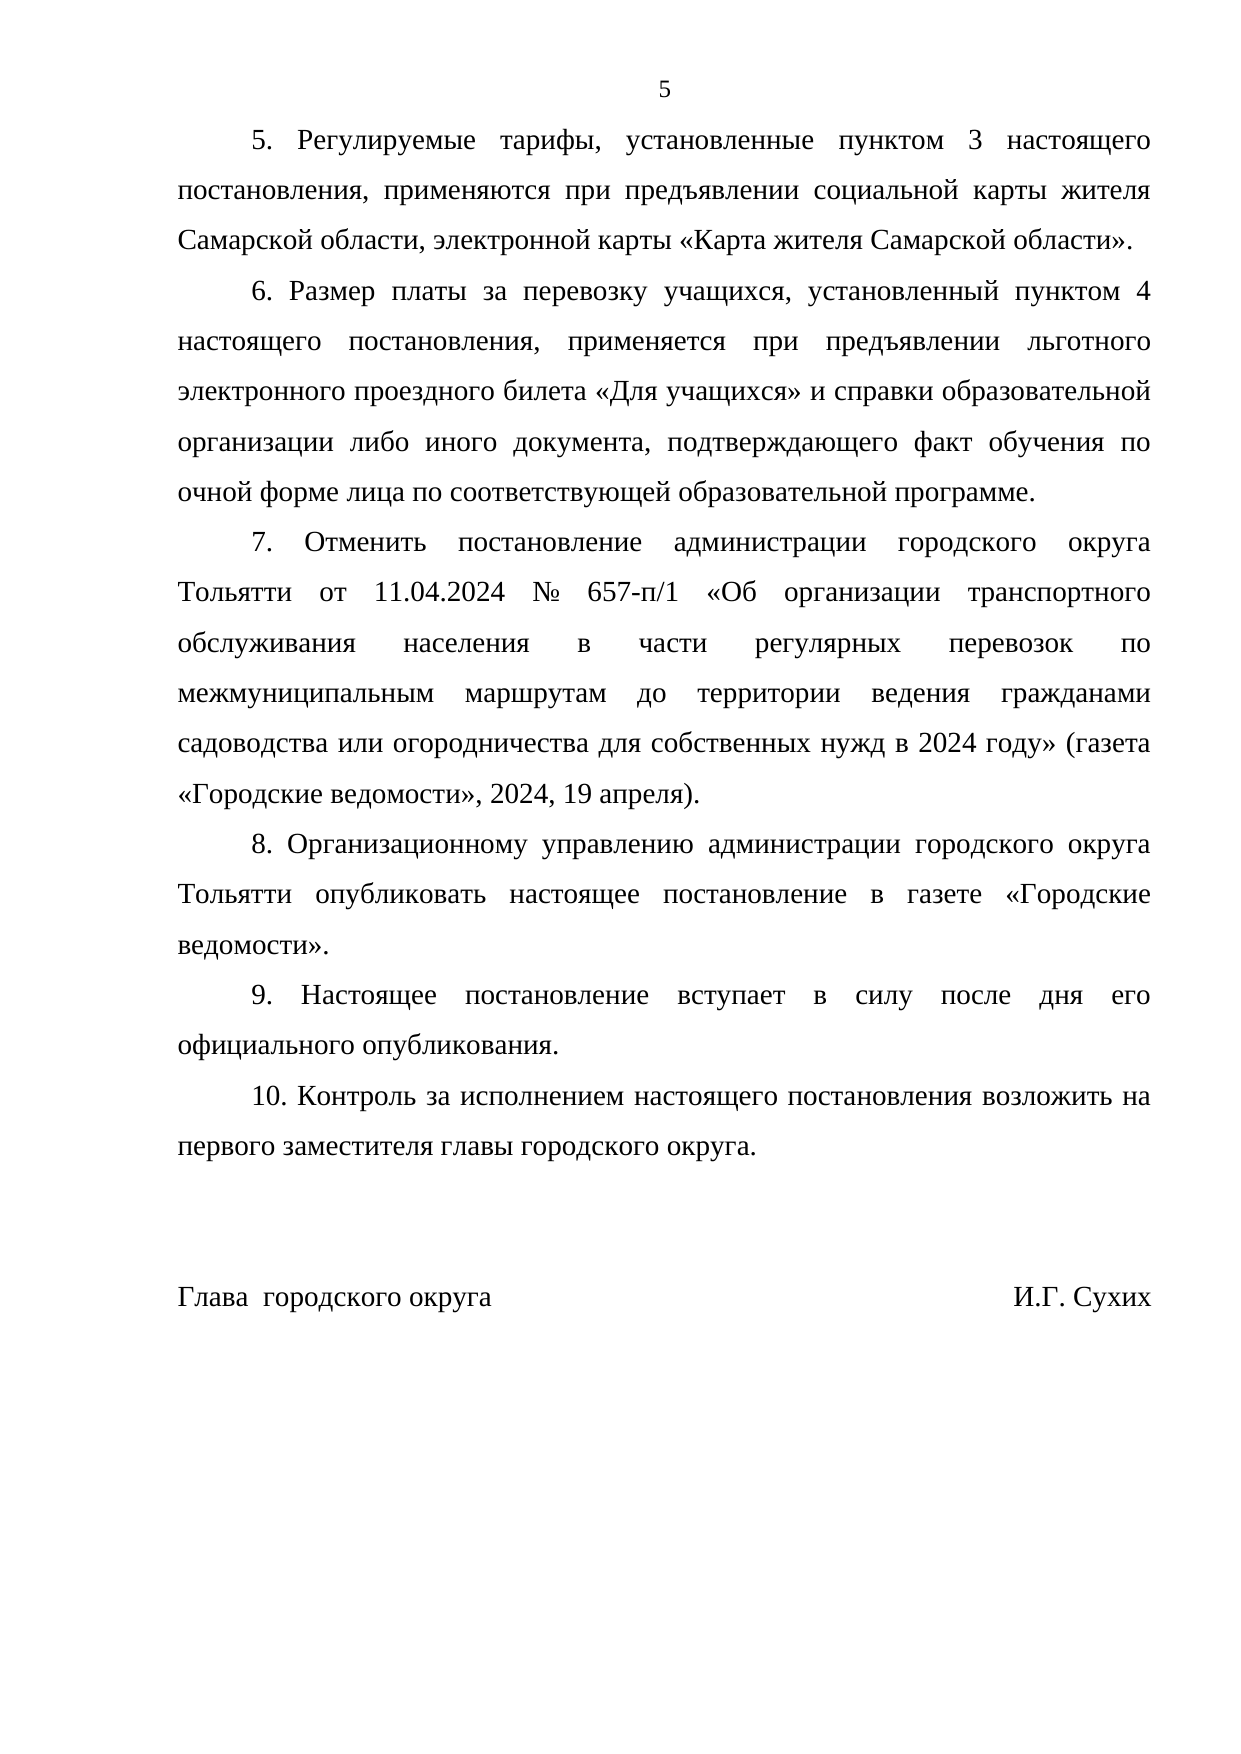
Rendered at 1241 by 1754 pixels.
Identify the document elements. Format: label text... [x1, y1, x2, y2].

table_header Глава городского округа [166, 1178, 663, 1312]
text 10. Контроль за исполнением настоящего постановления возложить на первого заместителя главы городского округа. [177, 1078, 1152, 1162]
text 7. Отменить постановление администрации городского округа Тольятти от 11.04.2024 № 657-п/1 «Об организации транспортного обслуживания населения в части регулярных перевозок по межмуниципальным маршрутам до территории ведения гражданами садоводства или огородничества для собственных нужд в 2024 году» (газета «Городские ведомости», 2024, 19 апреля). [177, 524, 1152, 809]
table_header И.Г. Сухих [663, 1178, 1163, 1312]
text 8. Организационному управлению администрации городского округа Тольятти опубликовать настоящее постановление в газете «Городские ведомости». [177, 826, 1152, 960]
text 6. Размер платы за перевозку учащихся, установленный пунктом 4 настоящего постановления, применяется при предъявлении льготного электронного проездного билета «Для учащихся» и справки образовательной организации либо иного документа, подтверждающего факт обучения по очной форме лица по соответствующей образовательной программе. [177, 273, 1152, 507]
text 5. Регулируемые тарифы, установленные пунктом 3 настоящего постановления, применяются при предъявлении социальной карты жителя Самарской области, электронной карты «Карта жителя Самарской области». [177, 122, 1152, 256]
text 9. Настоящее постановление вступает в силу после дня его официального опубликования. [177, 977, 1152, 1061]
